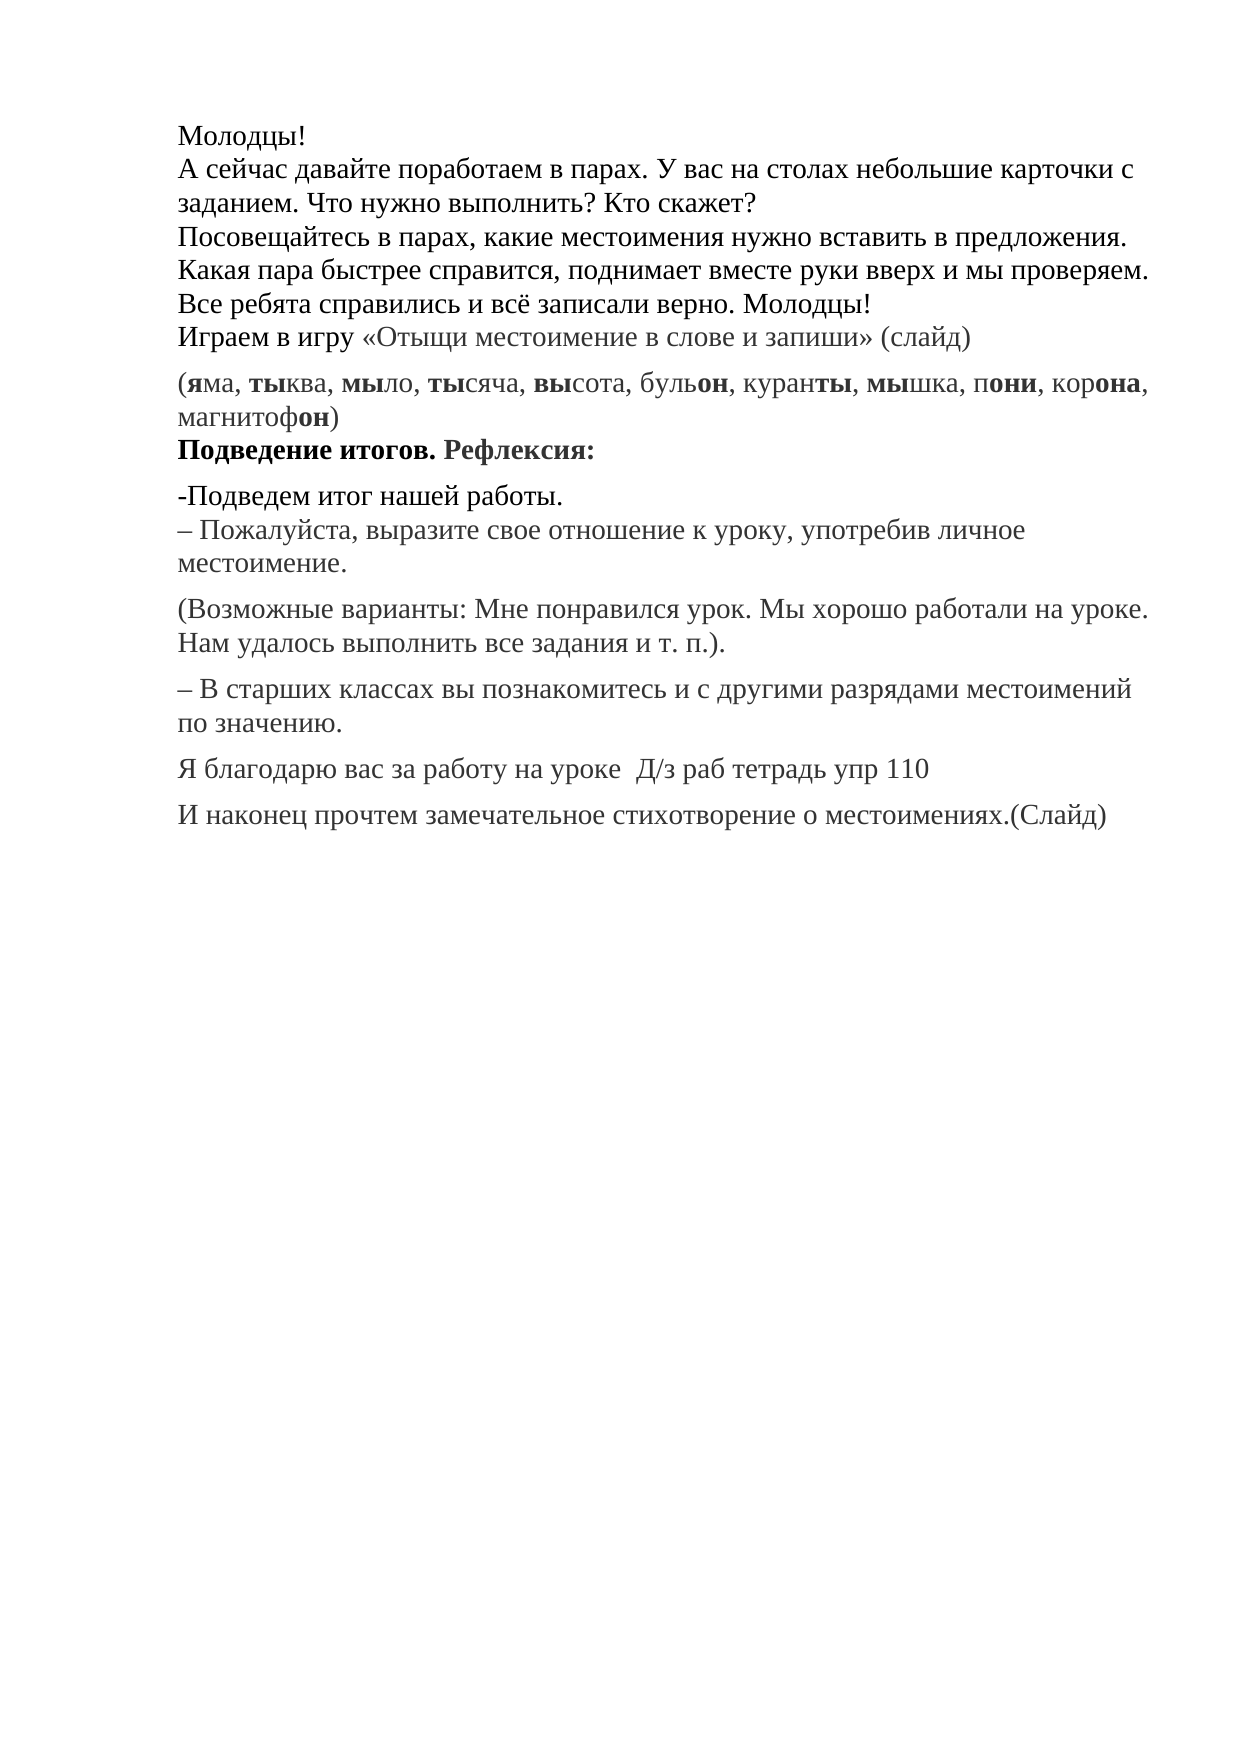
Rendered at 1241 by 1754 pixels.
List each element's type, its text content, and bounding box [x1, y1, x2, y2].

text (яма, тыква, мыло, тысяча, высота, бульон, куранты, мышка, пони, корона, магнитофон) [177, 365, 1152, 432]
text – В старших классах вы познакомитесь и с другими разрядами местоимений по значению. [177, 671, 1152, 738]
text Я благодарю вас за работу на уроке Д/з раб тетрадь упр 110 [177, 751, 1152, 784]
text Посовещайтесь в парах, какие местоимения нужно вставить в предложения. Какая пара быстрее справится, поднимает вместе руки вверх и мы проверяем. [177, 219, 1152, 286]
text Подведение итогов. Рефлексия: [177, 432, 1152, 466]
text (Возможные варианты: Мне понравился урок. Мы хорошо работали на уроке. Нам удалось выполнить все задания и т. п.). [177, 592, 1152, 659]
text – Пожалуйста, выразите свое отношение к уроку, употребив личное местоимение. [177, 512, 1152, 579]
text -Подведем итог нашей работы. [177, 478, 1152, 512]
text И наконец прочтем замечательное стихотворение о местоимениях.(Слайд) [177, 797, 1152, 830]
text А сейчас давайте поработаем в парах. У вас на столах небольшие карточки с заданием. Что нужно выполнить? Кто скажет? [177, 152, 1152, 219]
text Молодцы! [177, 118, 1152, 152]
text Играем в игру «Отыщи местоимение в слове и запиши» (слайд) [177, 319, 1152, 353]
text Все ребята справились и всё записали верно. Молодцы! [177, 286, 1152, 319]
